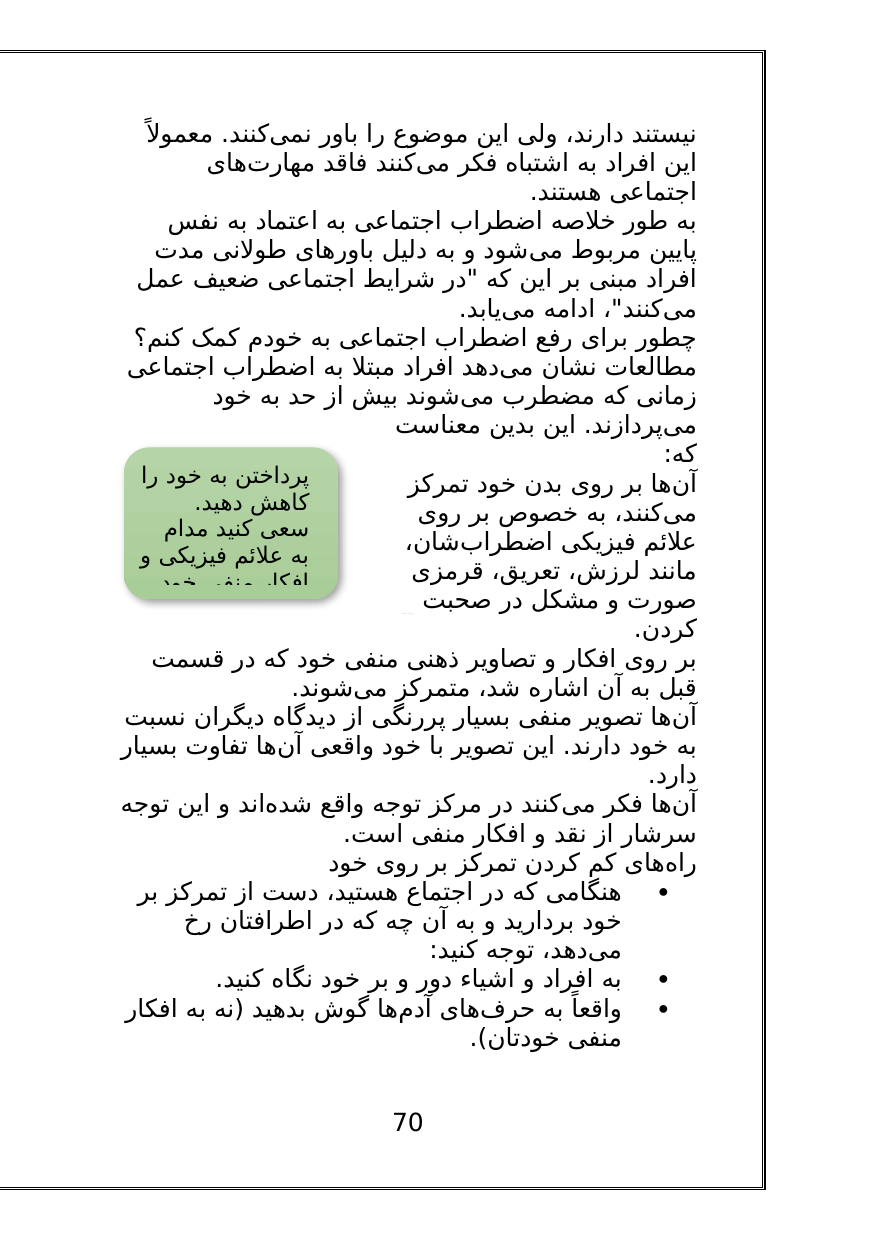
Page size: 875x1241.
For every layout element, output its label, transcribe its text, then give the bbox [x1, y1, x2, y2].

list واقعاً به حرف‌های آدم‌ها گوش بدهید (نه به افکار منفی خودتان). [119, 994, 659, 1052]
text آن‌ها فکر می‌کنند در مرکز توجه واقع شده‌اند و این توجه سرشار از نقد و افکار منفی است. [119, 789, 697, 848]
text آن‌ها بر روی بدن خود تمرکز می‌کنند، به خصوص بر روی علائم فیزیکی اضطراب‌شان، مانند لرزش، تعریق، قرمزی صورت و مشکل در صحبت کردن. [119, 469, 697, 644]
subtitle چطور برای رفع اضطراب اجتماعی به خودم کمک کنم؟ [119, 323, 697, 352]
list هنگامی که در اجتماع هستید، دست از تمرکز بر خود بردارید و به آن چه که در اطرافتان رخ می‌دهد، توجه کنید: [119, 877, 659, 964]
list به افراد و اشیاء دور و بر خود نگاه کنید. [119, 964, 659, 994]
text بر روی افکار و تصاویر ذهنی منفی خود که در قسمت قبل به آن اشاره شد، متمرکز می‌شوند. [119, 644, 697, 702]
subtitle راه‌های کم کردن تمرکز بر روی خود [119, 848, 697, 877]
text آن‌ها تصویر منفی بسیار پررنگی از دیدگاه دیگران نسبت به خود دارند. این تصویر با خود واقعی آن‌ها تفاوت بسیار دارد. [119, 702, 697, 789]
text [119, 119, 697, 206]
text به طور خلاصه اضطراب اجتماعی به اعتماد به نفس پایین مربوط می‌شود و به دلیل باورهای طولانی مدت افراد مبنی بر این که "در شرایط اجتماعی ضعیف عمل می‌کنند"، ادامه می‌یابد. [119, 206, 697, 323]
text مطالعات نشان می‌دهد افراد مبتلا به اضطراب اجتماعی زمانی که مضطرب می‌شوند بیش از حد به خود می‌پردازند. این بدین معناست که: [119, 352, 697, 469]
